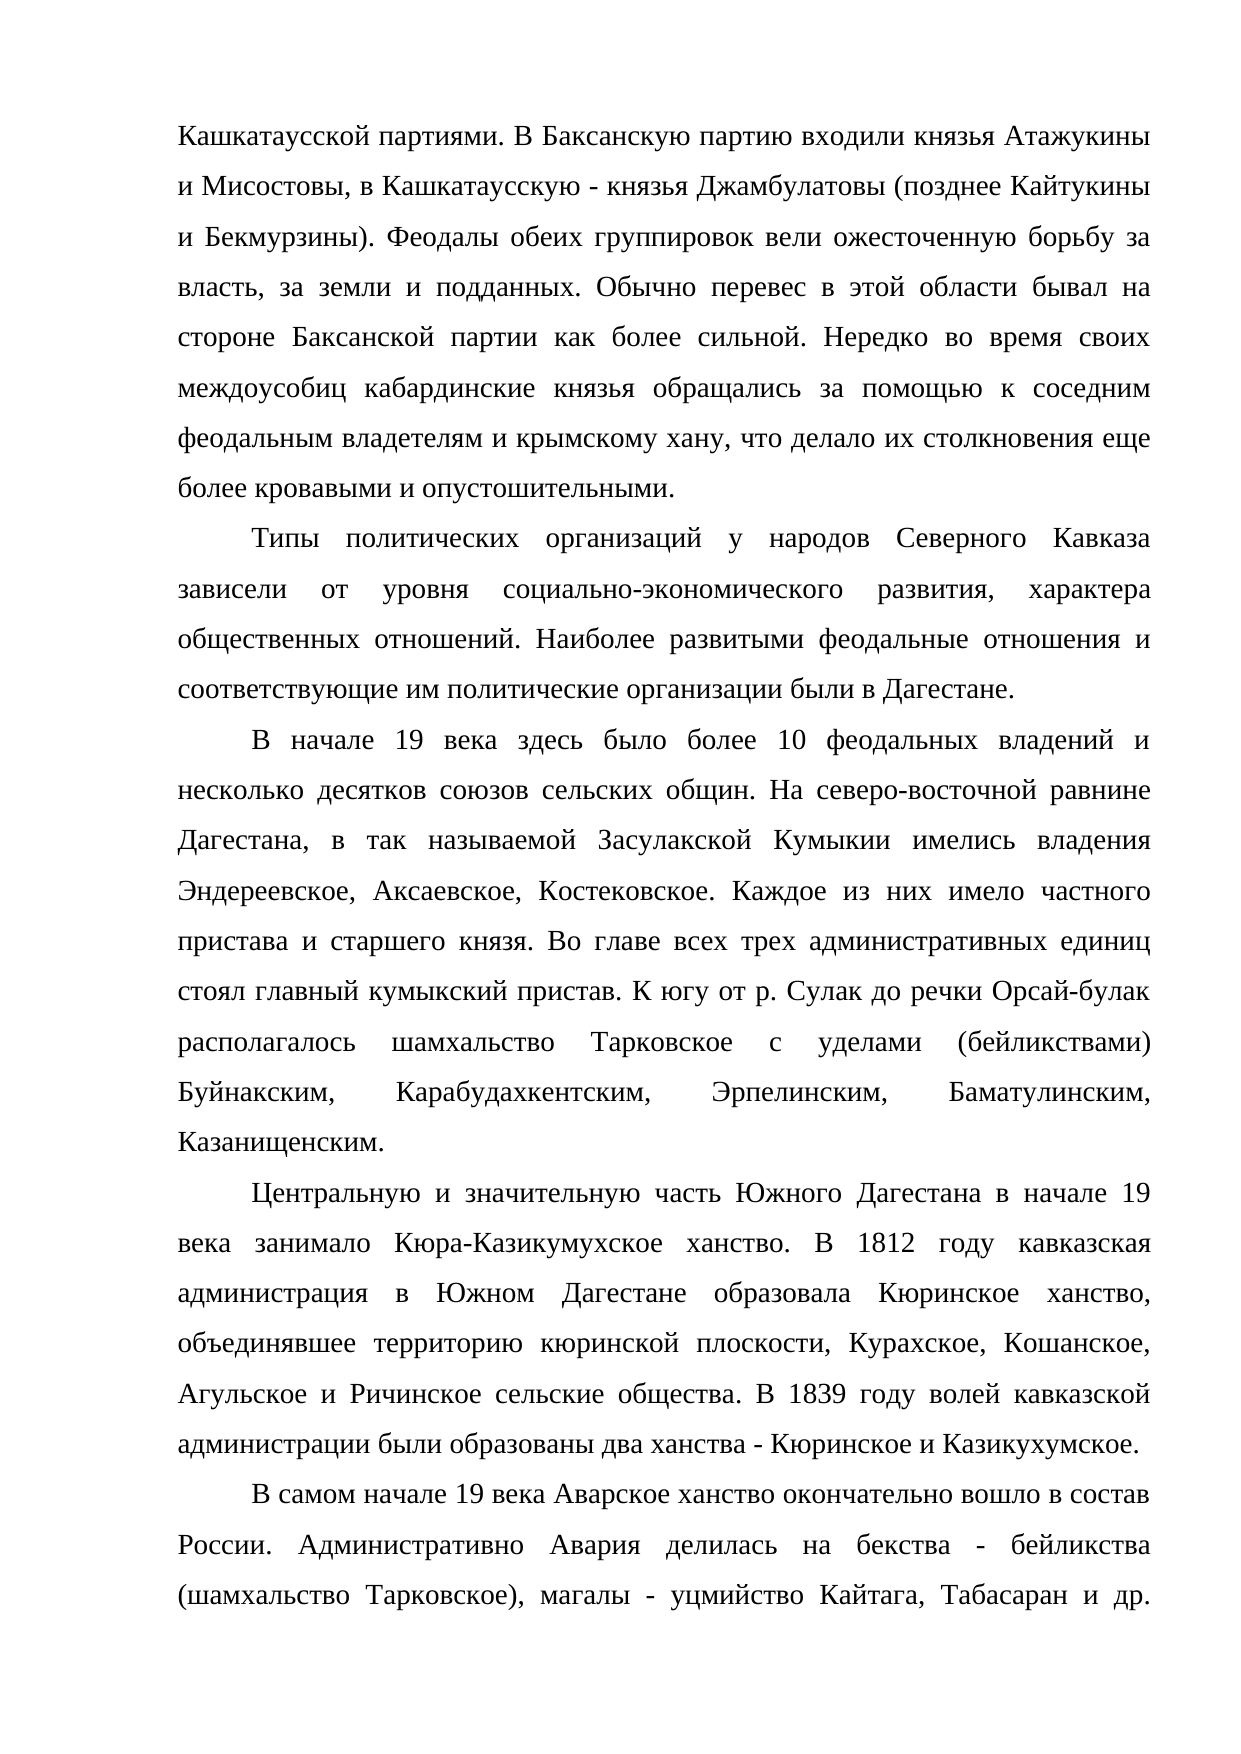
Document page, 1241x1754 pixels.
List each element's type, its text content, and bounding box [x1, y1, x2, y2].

text В начале 19 века здесь было более 10 феодальных владений и несколько десятков союзов сельских общин. На северо-восточной равнине Дагестана, в так называемой Засулакской Кумыкии имелись владения Эндереевское, Аксаевское, Костековское. Каждое из них имело частного пристава и старшего князя. Во главе всех трех административных единиц стоял главный кумыкский пристав. К югу от р. Сулак до речки Орсай-булак располагалось шамхальство Тарковское с уделами (бейликствами) Буйнакским, Карабудахкентским, Эрпелинским, Баматулинским, Казанищенским. [177, 722, 1152, 1158]
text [177, 118, 1152, 504]
text Центральную и значительную часть Южного Дагестана в начале 19 века занимало Кюра-Казикумухское ханство. В 1812 году кавказская администрация в Южном Дагестане образовала Кюринское ханство, объединявшее территорию кюринской плоскости, Курахское, Кошанское, Агульское и Ричинское сельские общества. В 1839 году волей кавказской администрации были образованы два ханства - Кюринское и Казикухумское. [177, 1175, 1152, 1460]
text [177, 1477, 1152, 1611]
text Типы политических организаций у народов Северного Кавказа зависели от уровня социально-экономического развития, характера общественных отношений. Наиболее развитыми феодальные отношения и соответствующие им политические организации были в Дагестане. [177, 521, 1152, 705]
